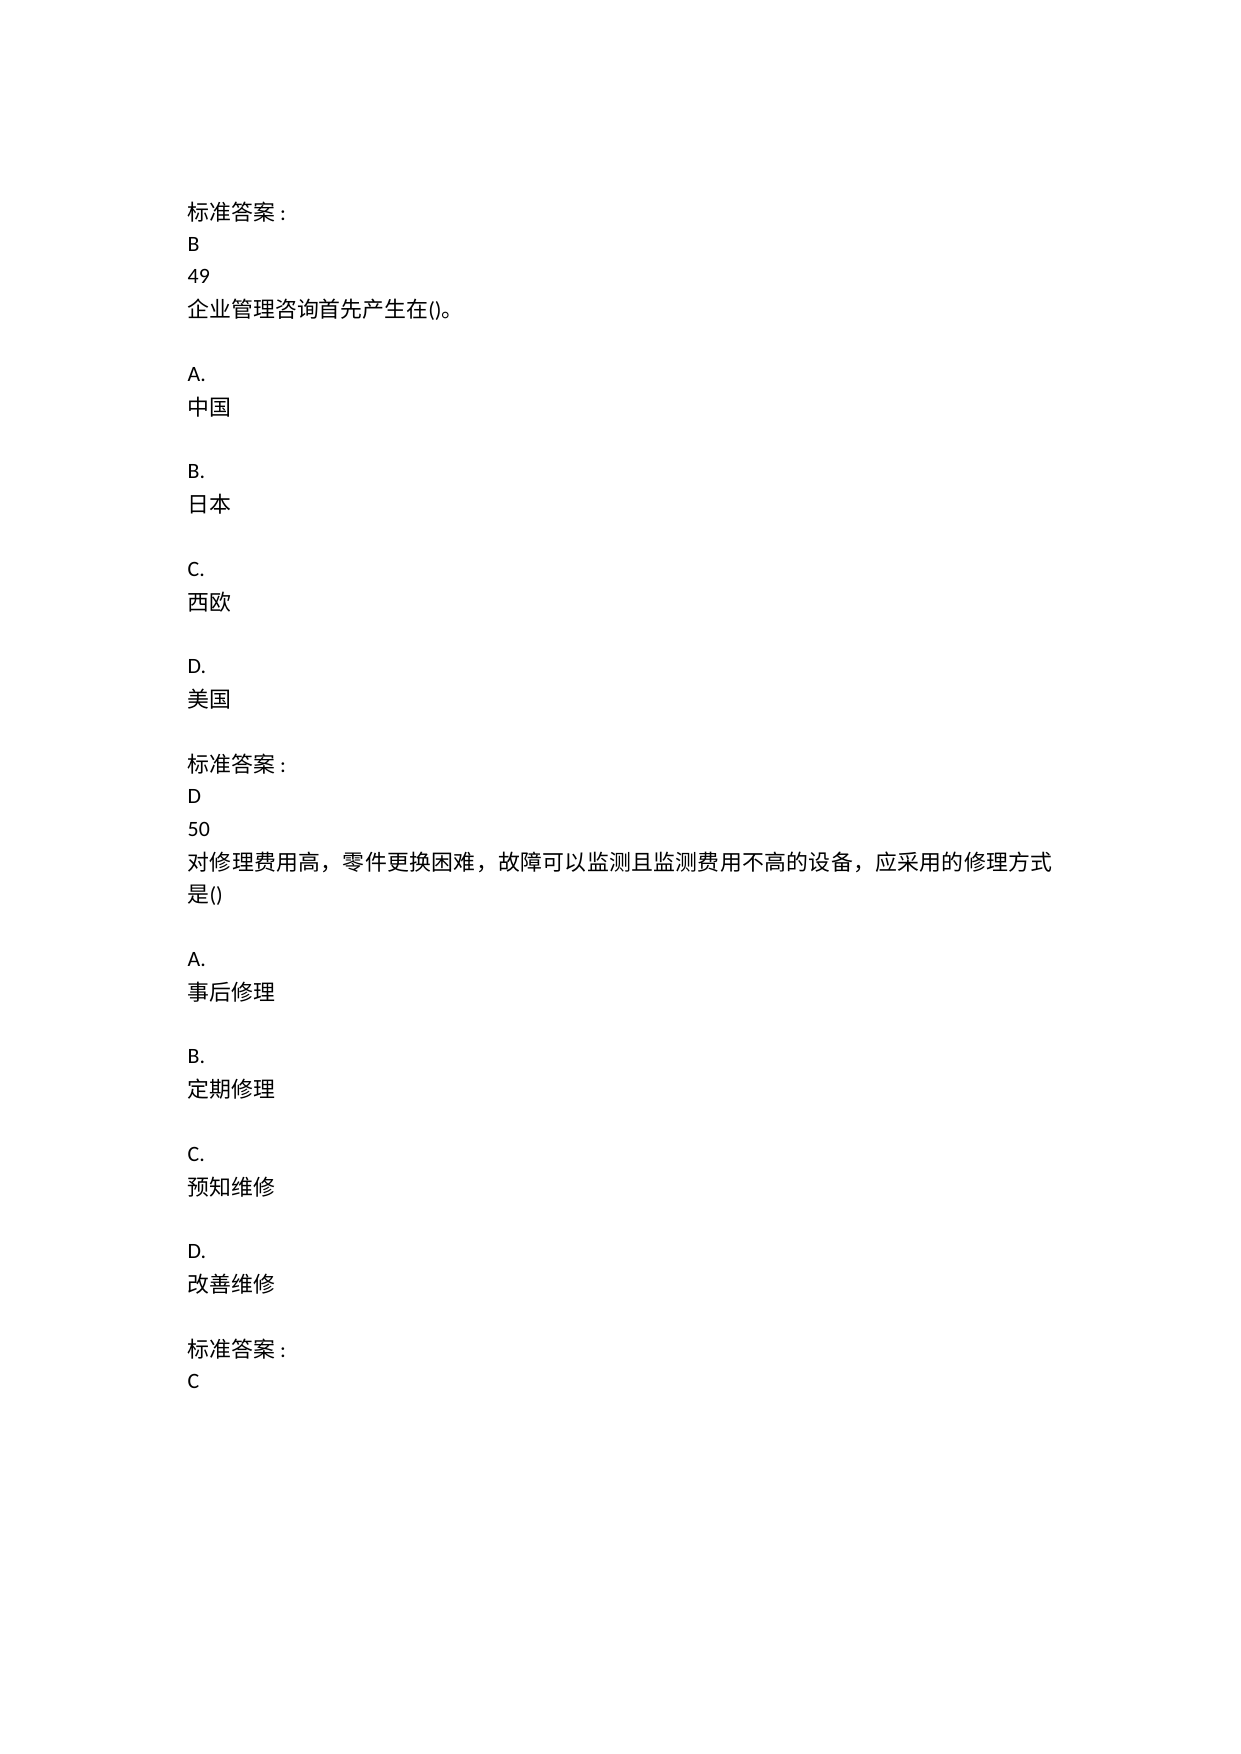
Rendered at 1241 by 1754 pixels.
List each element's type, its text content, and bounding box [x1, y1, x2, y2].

list 西欧 [187, 584, 1053, 617]
list 中国 [187, 389, 1053, 422]
list D. [187, 649, 1053, 682]
list 美国 [187, 682, 1053, 714]
list 日本 [187, 487, 1053, 519]
list 企业管理咨询首先产生在()。 [187, 292, 1053, 324]
list C. [187, 552, 1053, 584]
list D [187, 779, 1053, 812]
list D. [187, 1234, 1053, 1267]
list B. [187, 1039, 1053, 1072]
list 预知维修 [187, 1169, 1053, 1202]
list 标准答案 : [187, 194, 1053, 227]
list 定期修理 [187, 1072, 1053, 1104]
list 标准答案 : [187, 747, 1053, 779]
list 49 [187, 259, 1053, 292]
list B [187, 227, 1053, 259]
list 改善维修 [187, 1267, 1053, 1299]
list 标准答案 : [187, 1332, 1053, 1364]
list C. [187, 1137, 1053, 1169]
list C [187, 1364, 1053, 1397]
list A. [187, 942, 1053, 974]
list B. [187, 454, 1053, 487]
list 事后修理 [187, 974, 1053, 1007]
list 50 [187, 812, 1053, 844]
list A. [187, 357, 1053, 389]
list 对修理费用高，零件更换困难，故障可以监测且监测费用不高的设备，应采用的修理方式是() [187, 844, 1053, 909]
